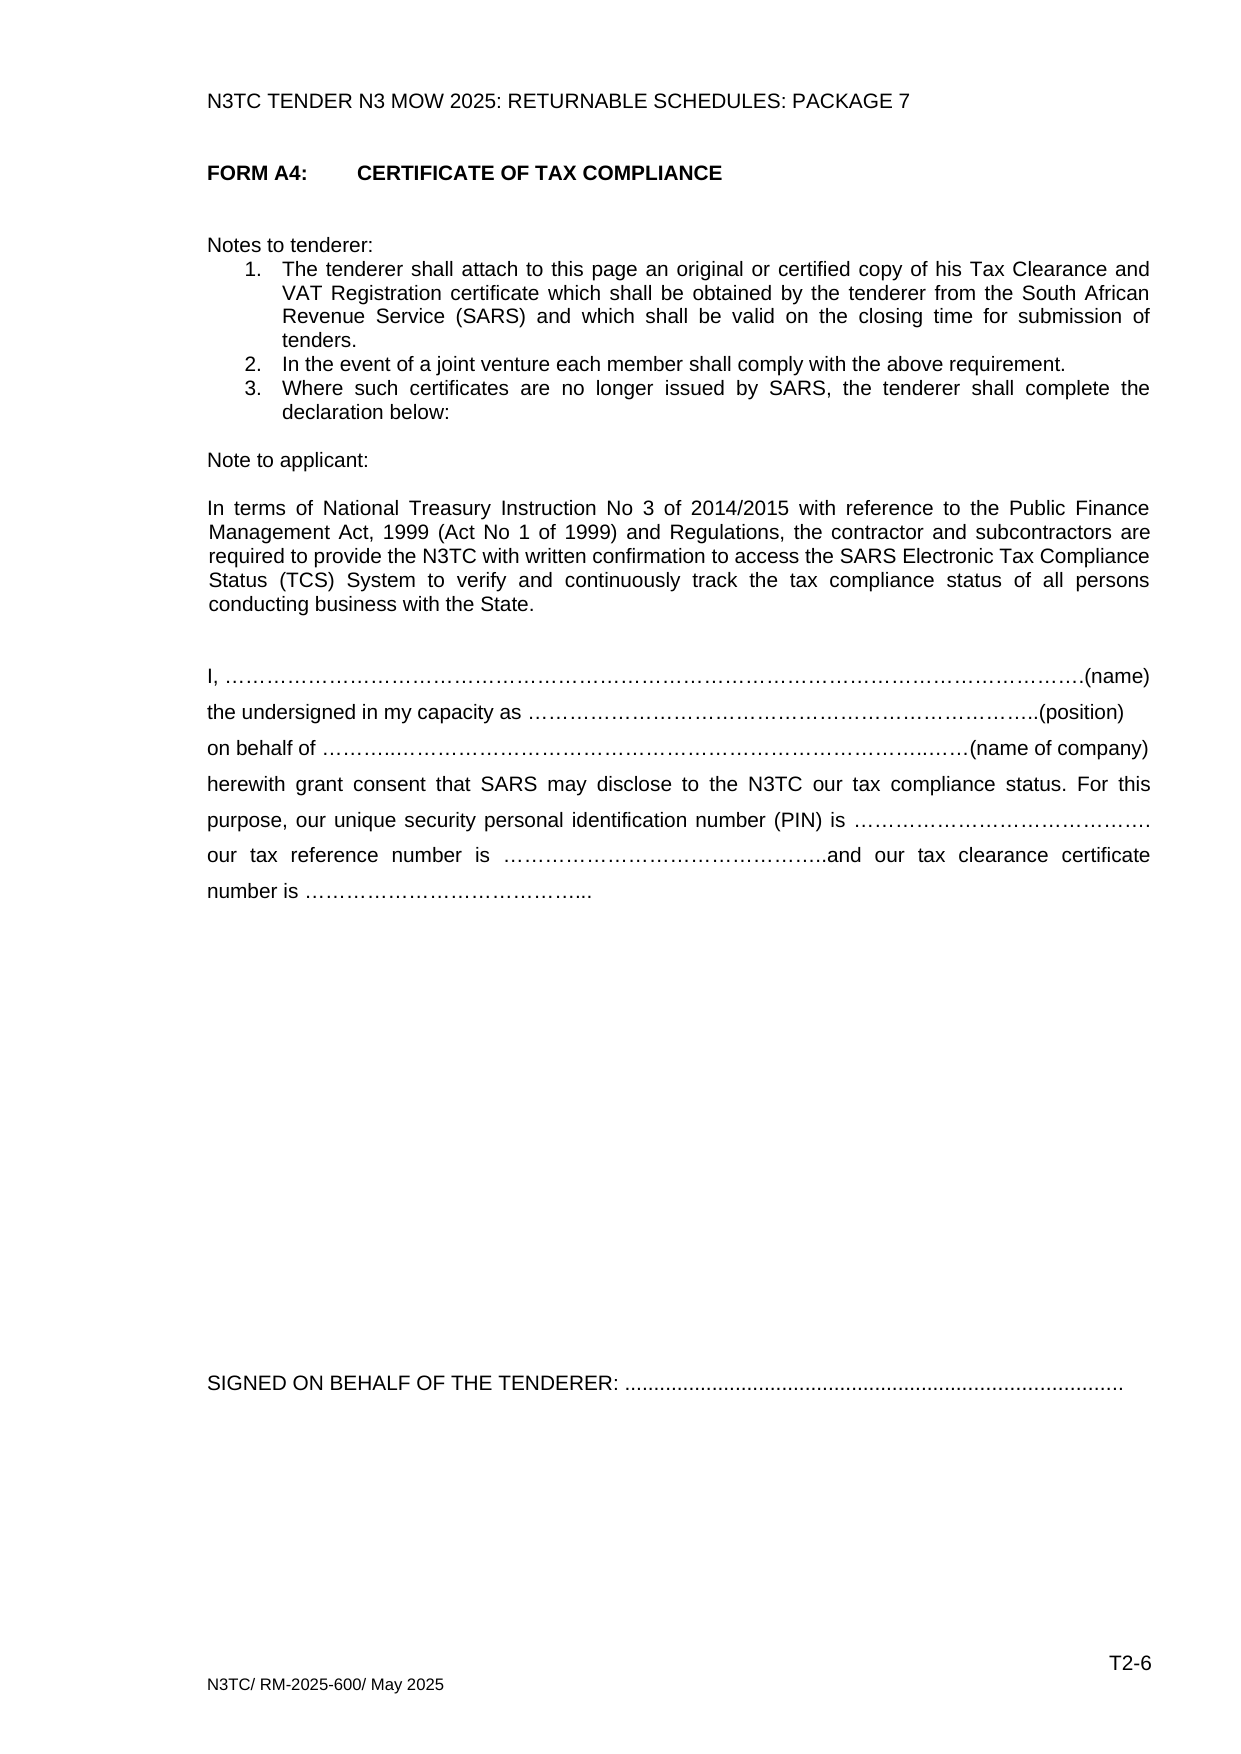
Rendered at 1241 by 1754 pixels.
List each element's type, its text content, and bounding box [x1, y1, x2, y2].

text FORM A4: CERTIFICATE OF TAX COMPLIANCE [207, 161, 1152, 184]
text Notes to tenderer: [207, 232, 1152, 256]
list In the event of a joint venture each member shall comply with the above requirement. [244, 352, 1152, 376]
text herewith grant consent that SARS may disclose to the N3TC our tax compliance status. For this purpose, our unique security personal identification number (PIN) is ……………………………………. our tax reference number is ………………………………………..and our tax clearance certificate number is …………………………………... [207, 771, 1152, 903]
list The tenderer shall attach to this page an original or certified copy of his Tax Clearance and VAT Registration certificate which shall be obtained by the tenderer from the South African Revenue Service (SARS) and which shall be valid on the closing time for submission of tenders. [244, 256, 1152, 352]
text the undersigned in my capacity as ………………………………………………………………..(position) [207, 699, 1152, 723]
list Where such certificates are no longer issued by SARS, the tenderer shall complete the declaration below: [244, 376, 1152, 424]
text In terms of National Treasury Instruction No 3 of 2014/2015 with reference to the Public Finance Management Act, 1999 (Act No 1 of 1999) and Regulations, the contractor and subcontractors are required to provide the N3TC with written confirmation to access the SARS Electronic Tax Compliance Status (TCS) System to verify and continuously track the tax compliance status of all persons conducting business with the State. [207, 496, 1152, 616]
text SIGNED ON BEHALF OF THE TENDERER: [207, 1370, 1152, 1394]
text on behalf of ………..…………………………………………………………………..……(name of company) [207, 736, 1152, 759]
text I, …………………………………………………………………………………………………………….(name) [207, 664, 1152, 688]
text N3TC TENDER N3 MOW 2025: RETURNABLE SCHEDULES: PACKAGE 7 [207, 89, 1152, 113]
text Note to applicant: [207, 448, 1152, 472]
